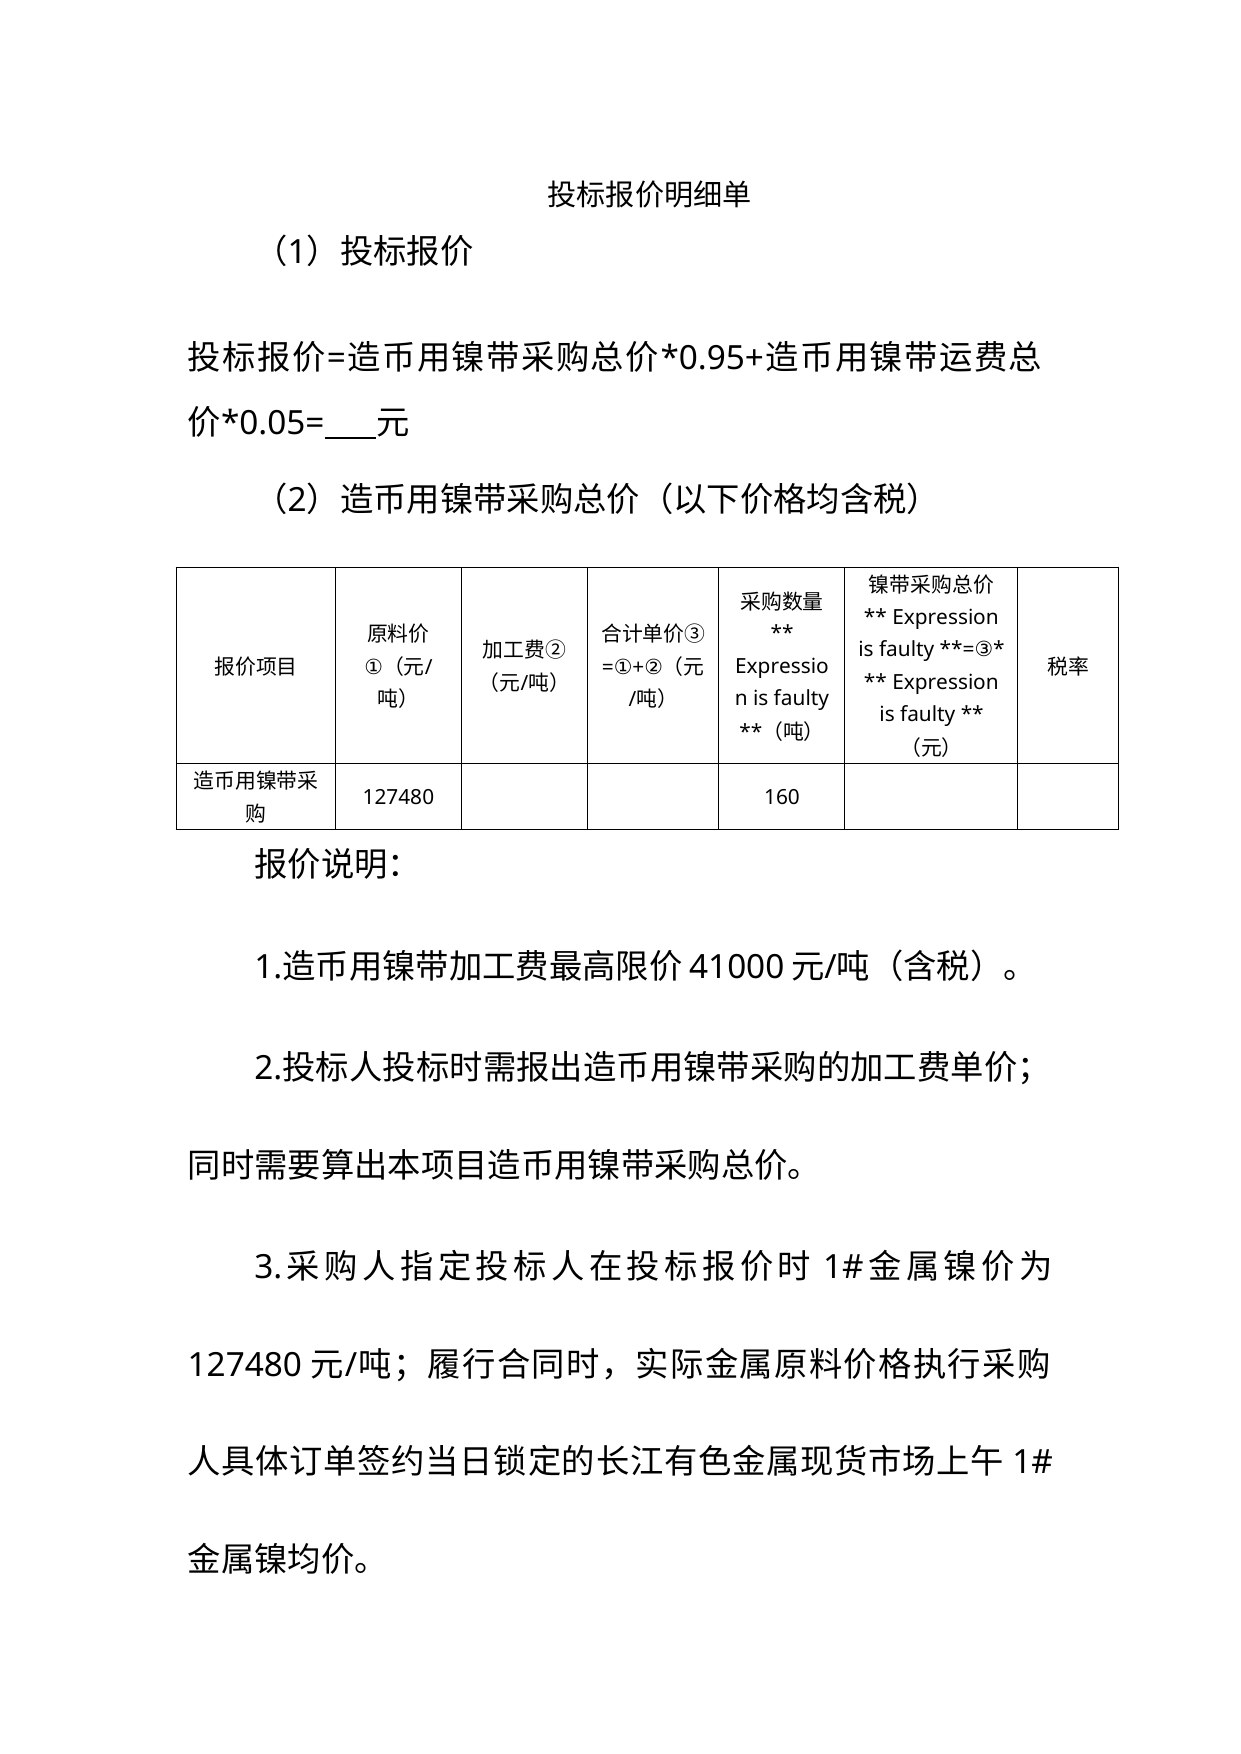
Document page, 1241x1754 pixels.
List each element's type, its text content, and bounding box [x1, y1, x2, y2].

table_cell [462, 764, 587, 829]
text 投标报价明细单 [187, 162, 1053, 216]
table_header 税率 [1018, 568, 1118, 763]
text 报价说明： [187, 830, 1053, 895]
text 投标报价=造币用镍带采购总价*0.95+造币用镍带运费总价*0.05= 元 [187, 322, 1042, 452]
table_header 加工费②（元/吨） [462, 568, 587, 763]
table_header 合计单价③=①+②（元/吨） [588, 568, 718, 763]
table_cell 造币用镍带采购 [177, 764, 335, 829]
table_cell [1018, 764, 1118, 829]
table_header 采购数量 ④（吨） [719, 568, 844, 763]
text 1.造币用镍带加工费最高限价41000元/吨（含税）。 [187, 931, 1053, 996]
text 2.投标人投标时需报出造币用镍带采购的加工费单价；同时需要算出本项目造币用镍带采购总价。 [187, 1033, 1053, 1195]
table_header 原料价 ①（元/吨） [336, 568, 461, 763]
table_cell [845, 764, 1017, 829]
table_header 报价项目 [177, 568, 335, 763]
table_cell [588, 764, 718, 829]
text 3.采购人指定投标人在投标报价时1#金属镍价为127480元/吨；履行合同时，实际金属原料价格执行采购人具体订单签约当日锁定的长江有色金属现货市场上午1#金属镍均价。 [187, 1232, 1053, 1589]
text （2）造币用镍带采购总价（以下价格均含税） [187, 465, 1053, 530]
table_cell 127480 [336, 764, 461, 829]
table_cell 160 [719, 764, 844, 829]
table_header 镍带采购总价 ⑤=③*④（元） [845, 568, 1017, 763]
text （1）投标报价 [187, 216, 1053, 281]
